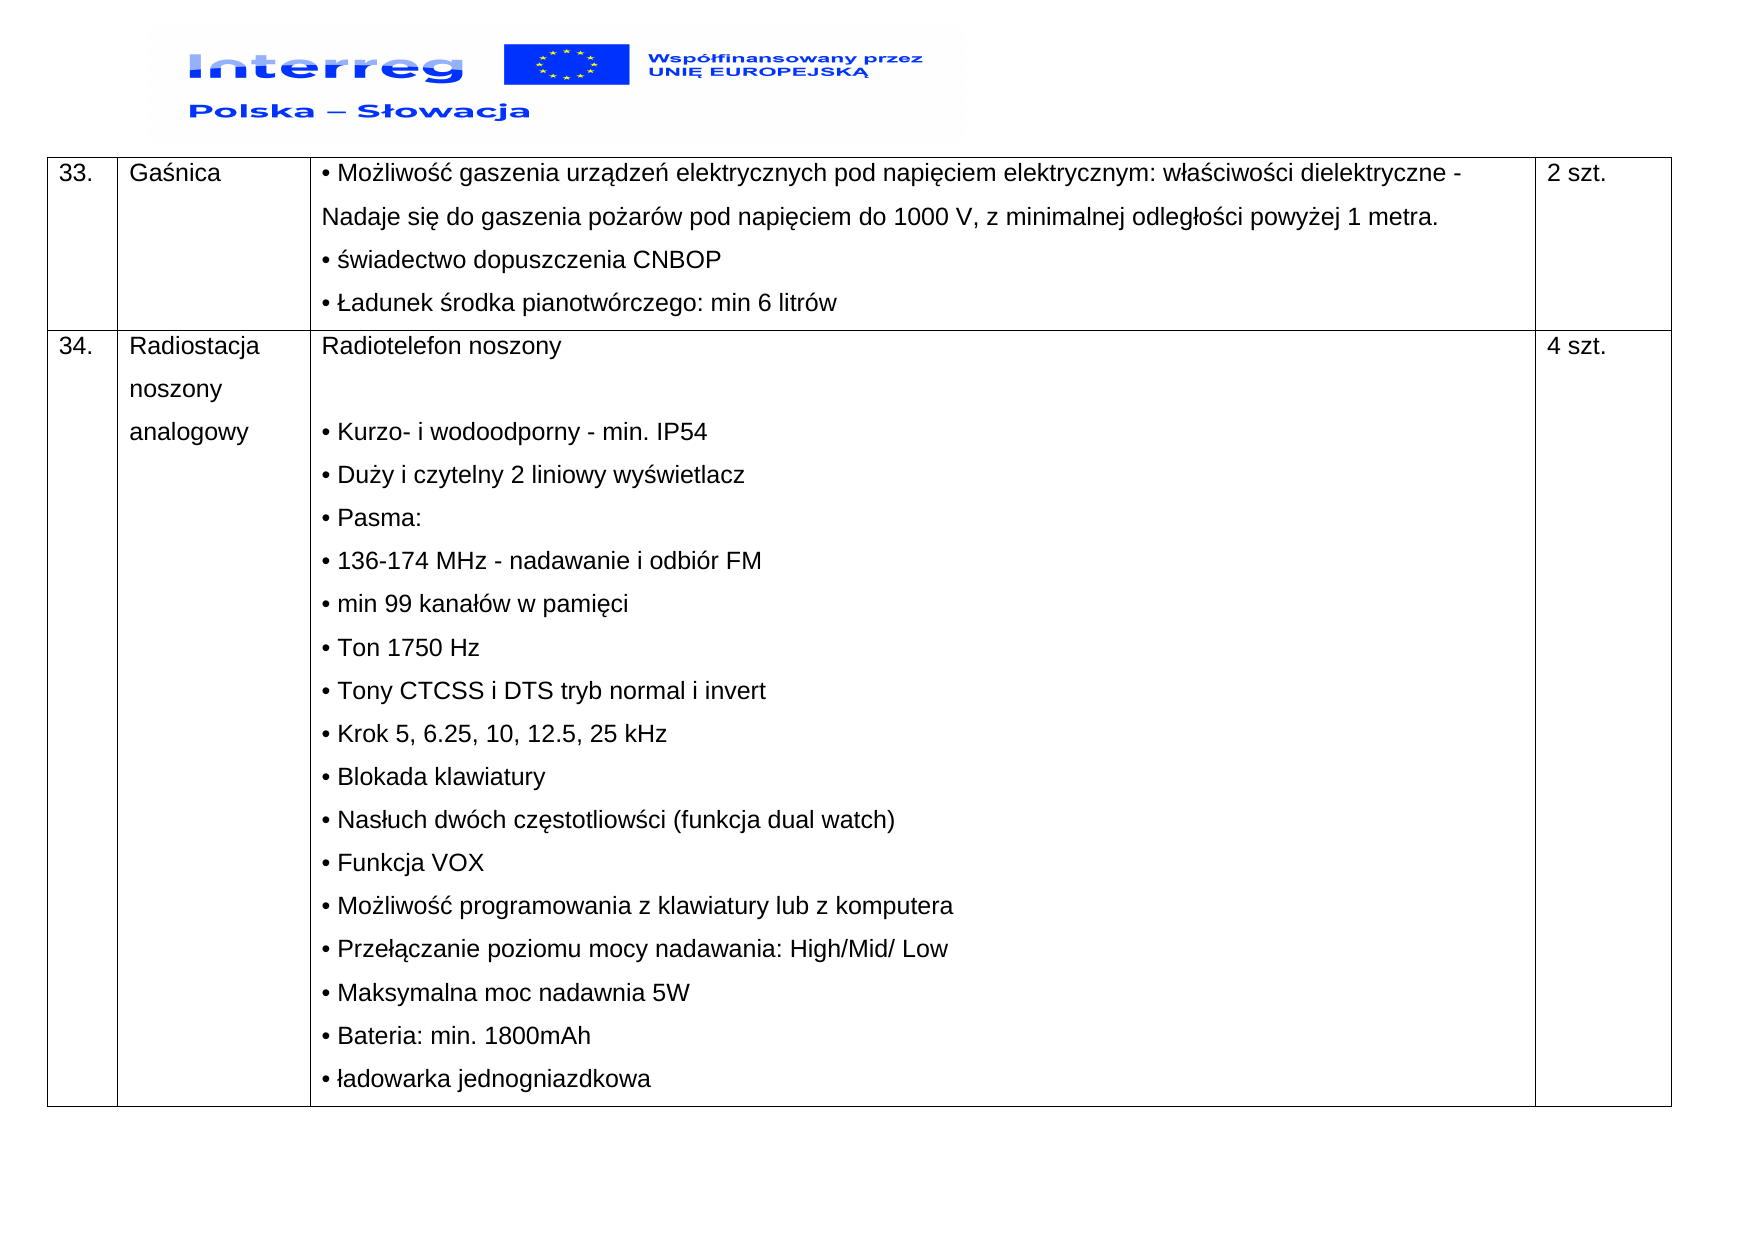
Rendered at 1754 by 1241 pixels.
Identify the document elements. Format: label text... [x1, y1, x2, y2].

table_cell 34. [48, 331, 117, 1106]
table_cell Gaśnica [118, 158, 310, 329]
table_cell • Możliwość gaszenia urządzeń elektrycznych pod napięciem elektrycznym: właściwości dielektryczne - Nadaje się do gaszenia pożarów pod napięciem do 1000 V, z minimalnej odległości powyżej 1 metra. • świadectwo dopuszczenia CNBOP • Ładunek środka pianotwórczego: min 6 litrów [311, 158, 1535, 329]
table_cell 2 szt. [1536, 158, 1671, 329]
table_cell Radiostacja noszony analogowy [118, 331, 310, 1106]
table_cell 4 szt. [1536, 331, 1671, 1106]
picture [147, 25, 965, 143]
table_cell 33. [48, 158, 117, 329]
